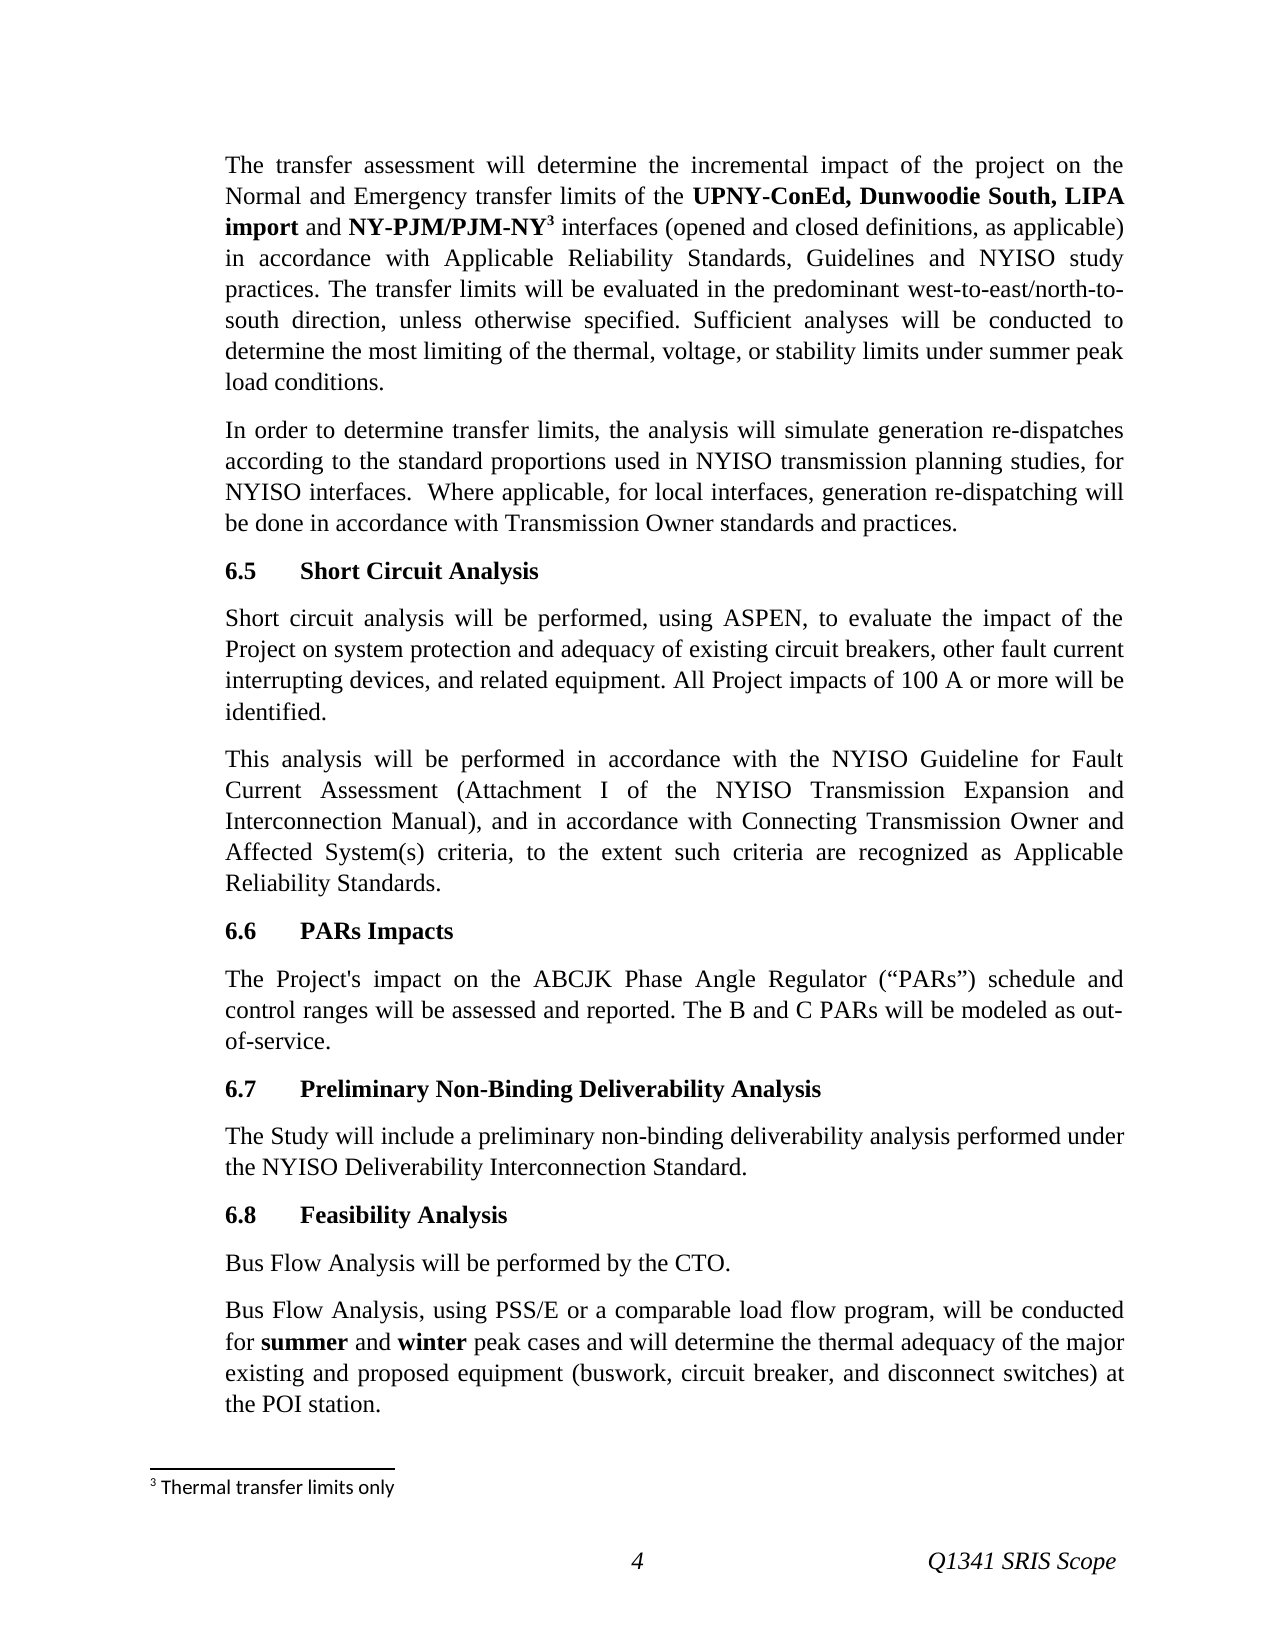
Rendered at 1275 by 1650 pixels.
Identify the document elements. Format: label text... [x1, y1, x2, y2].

list PARs Impacts [150, 916, 1125, 945]
text The Study will include a preliminary non-binding deliverability analysis performed under the NYISO Deliverability Interconnection Standard. [225, 1121, 1125, 1181]
text Bus Flow Analysis, using PSS/E or a comparable load flow program, will be conducted for summer and winter peak cases and will determine the thermal adequacy of the major existing and proposed equipment (buswork, circuit breaker, and disconnect switches) at the POI station. [225, 1296, 1125, 1417]
text In order to determine transfer limits, the analysis will simulate generation re-dispatches according to the standard proportions used in NYISO transmission planning studies, for NYISO interfaces. Where applicable, for local interfaces, generation re-dispatching will be done in accordance with Transmission Owner standards and practices. [225, 415, 1125, 537]
text The transfer assessment will determine the incremental impact of the project on the Normal and Emergency transfer limits of the UPNY-ConEd, Dunwoodie South, LIPA import and NY-PJM/PJM-NY interfaces (opened and closed definitions, as applicable) in accordance with Applicable Reliability Standards, Guidelines and NYISO study practices. The transfer limits will be evaluated in the predominant west-to-east/north-to-south direction, unless otherwise specified. Sufficient analyses will be conducted to determine the most limiting of the thermal, voltage, or stability limits under summer peak load conditions. [225, 150, 1125, 396]
list Short Circuit Analysis [150, 556, 1125, 584]
list Preliminary Non-Binding Deliverability Analysis [150, 1074, 1125, 1102]
list Feasibility Analysis [150, 1200, 1125, 1229]
text This analysis will be performed in accordance with the NYISO Guideline for Fault Current Assessment (Attachment I of the NYISO Transmission Expansion and Interconnection Manual), and in accordance with Connecting Transmission Owner and Affected System(s) criteria, to the extent such criteria are recognized as Applicable Reliability Standards. [225, 744, 1125, 897]
text Bus Flow Analysis will be performed by the CTO. [225, 1248, 1125, 1277]
text Short circuit analysis will be performed, using ASPEN, to evaluate the impact of the Project on system protection and adequacy of existing circuit breakers, other fault current interrupting devices, and related equipment. All Project impacts of 100 A or more will be identified. [225, 603, 1125, 725]
text The Project's impact on the ABCJK Phase Angle Regulator (“PARs”) schedule and control ranges will be assessed and reported. The B and C PARs will be modeled as out-of-service. [225, 964, 1125, 1055]
